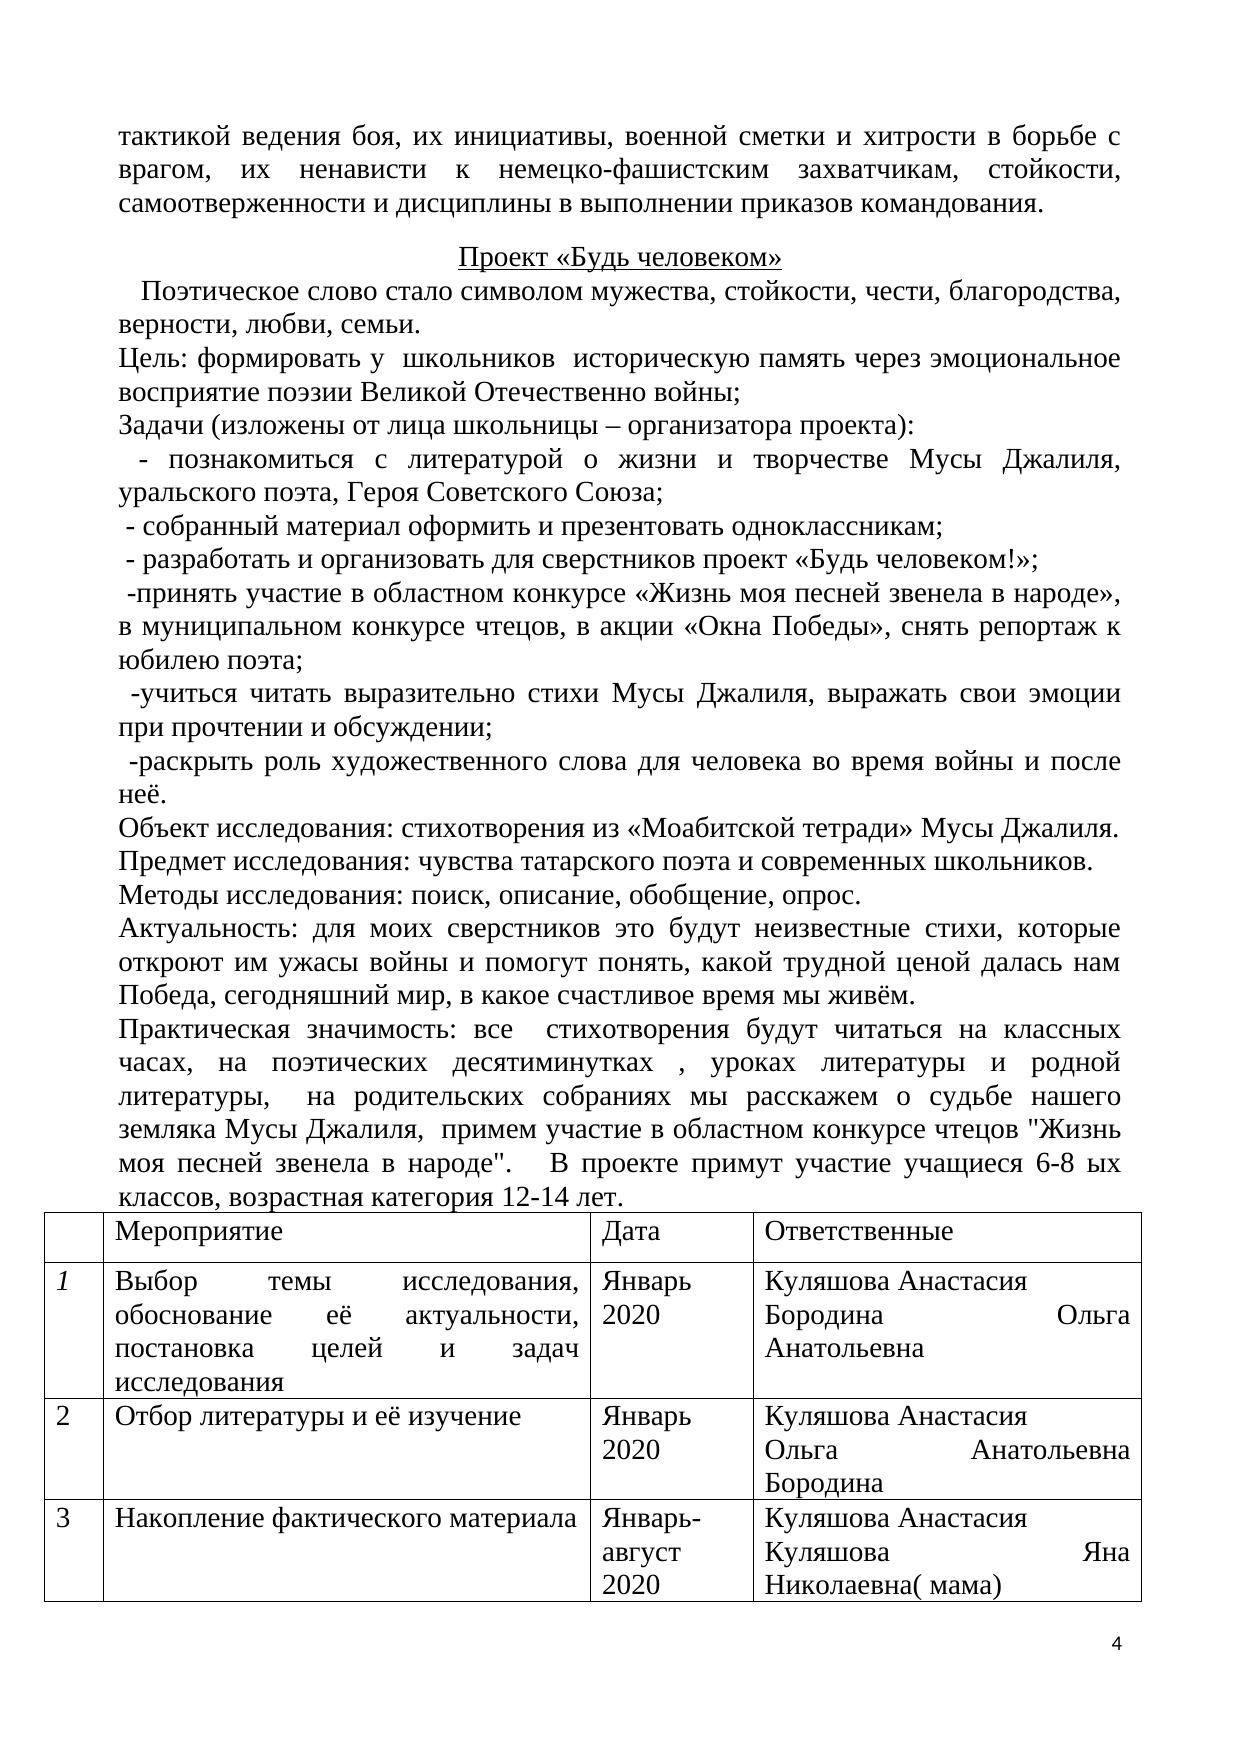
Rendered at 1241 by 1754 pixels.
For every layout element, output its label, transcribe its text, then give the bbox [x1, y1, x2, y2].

table_cell Январь 2020 [591, 1263, 753, 1397]
text Проект «Будь человеком» [118, 239, 1122, 273]
text - познакомиться с литературой о жизни и творчестве Мусы Джалиля, уральского поэта, Героя Советского Союза; [118, 441, 1122, 508]
text -раскрыть роль художественного слова для человека во время войны и после неё. [118, 743, 1122, 810]
table_cell 3 [45, 1500, 103, 1601]
table_header Дата [591, 1213, 753, 1262]
text Предмет исследования: чувства татарского поэта и современных школьников. [118, 843, 1122, 877]
table_header Ответственные [754, 1213, 1141, 1262]
text Актуальность: для моих сверстников это будут неизвестные стихи, которые откроют им ужасы войны и помогут понять, какой трудной ценой далась нам Победа, сегодняшний мир, в какое счастливое время мы живём. [118, 910, 1122, 1011]
text Поэтическое слово стало символом мужества, стойкости, чести, благородства, верности, любви, семьи. [118, 273, 1122, 340]
text Объект исследования: стихотворения из «Моабитской тетради» Мусы Джалиля. [118, 810, 1122, 843]
table_cell 1 [45, 1263, 103, 1397]
text Задачи (изложены от лица школьницы – организатора проекта): [118, 407, 1122, 441]
text - разработать и организовать для сверстников проект «Будь человеком!»; [118, 541, 1122, 575]
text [118, 118, 1122, 219]
table_header [45, 1213, 103, 1262]
text Цель: формировать у школьников историческую память через эмоциональное восприятие поэзии Великой Отечественно войны; [118, 340, 1122, 407]
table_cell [754, 1500, 1141, 1601]
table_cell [104, 1500, 590, 1601]
text -учиться читать выразительно стихи Мусы Джалиля, выражать свои эмоции при прочтении и обсуждении; [118, 676, 1122, 743]
text - собранный материал оформить и презентовать одноклассникам; [118, 508, 1122, 541]
table_cell Куляшова Анастасия Бородина Ольга Анатольевна [754, 1263, 1141, 1397]
table_cell Куляшова Анастасия Ольга Анатольевна Бородина [754, 1399, 1141, 1499]
text Практическая значимость: все стихотворения будут читаться на классных часах, на поэтических десятиминутках , уроках литературы и родной литературы, на родительских собраниях мы расскажем о судьбе нашего земляка Мусы Джалиля, примем участие в областном конкурсе чтецов "Жизнь моя песней звенела в народе". В проекте примут участие учащиеся 6-8 ых классов, возрастная категория 12-14 лет. [118, 1011, 1122, 1212]
table_cell Январь- август 2020 [591, 1500, 753, 1601]
table_cell Выбор темы исследования, обоснование её актуальности, постановка целей и задач исследования [104, 1263, 590, 1397]
text Методы исследования: поиск, описание, обобщение, опрос. [118, 877, 1122, 910]
text -принять участие в областном конкурсе «Жизнь моя песней звенела в народе», в муниципальном конкурсе чтецов, в акции «Окна Победы», снять репортаж к юбилею поэта; [118, 575, 1122, 676]
table_cell Отбор литературы и её изучение [104, 1399, 590, 1499]
table_header Мероприятие [104, 1213, 590, 1262]
table_cell 2 [45, 1399, 103, 1499]
table_cell Январь 2020 [591, 1399, 753, 1499]
